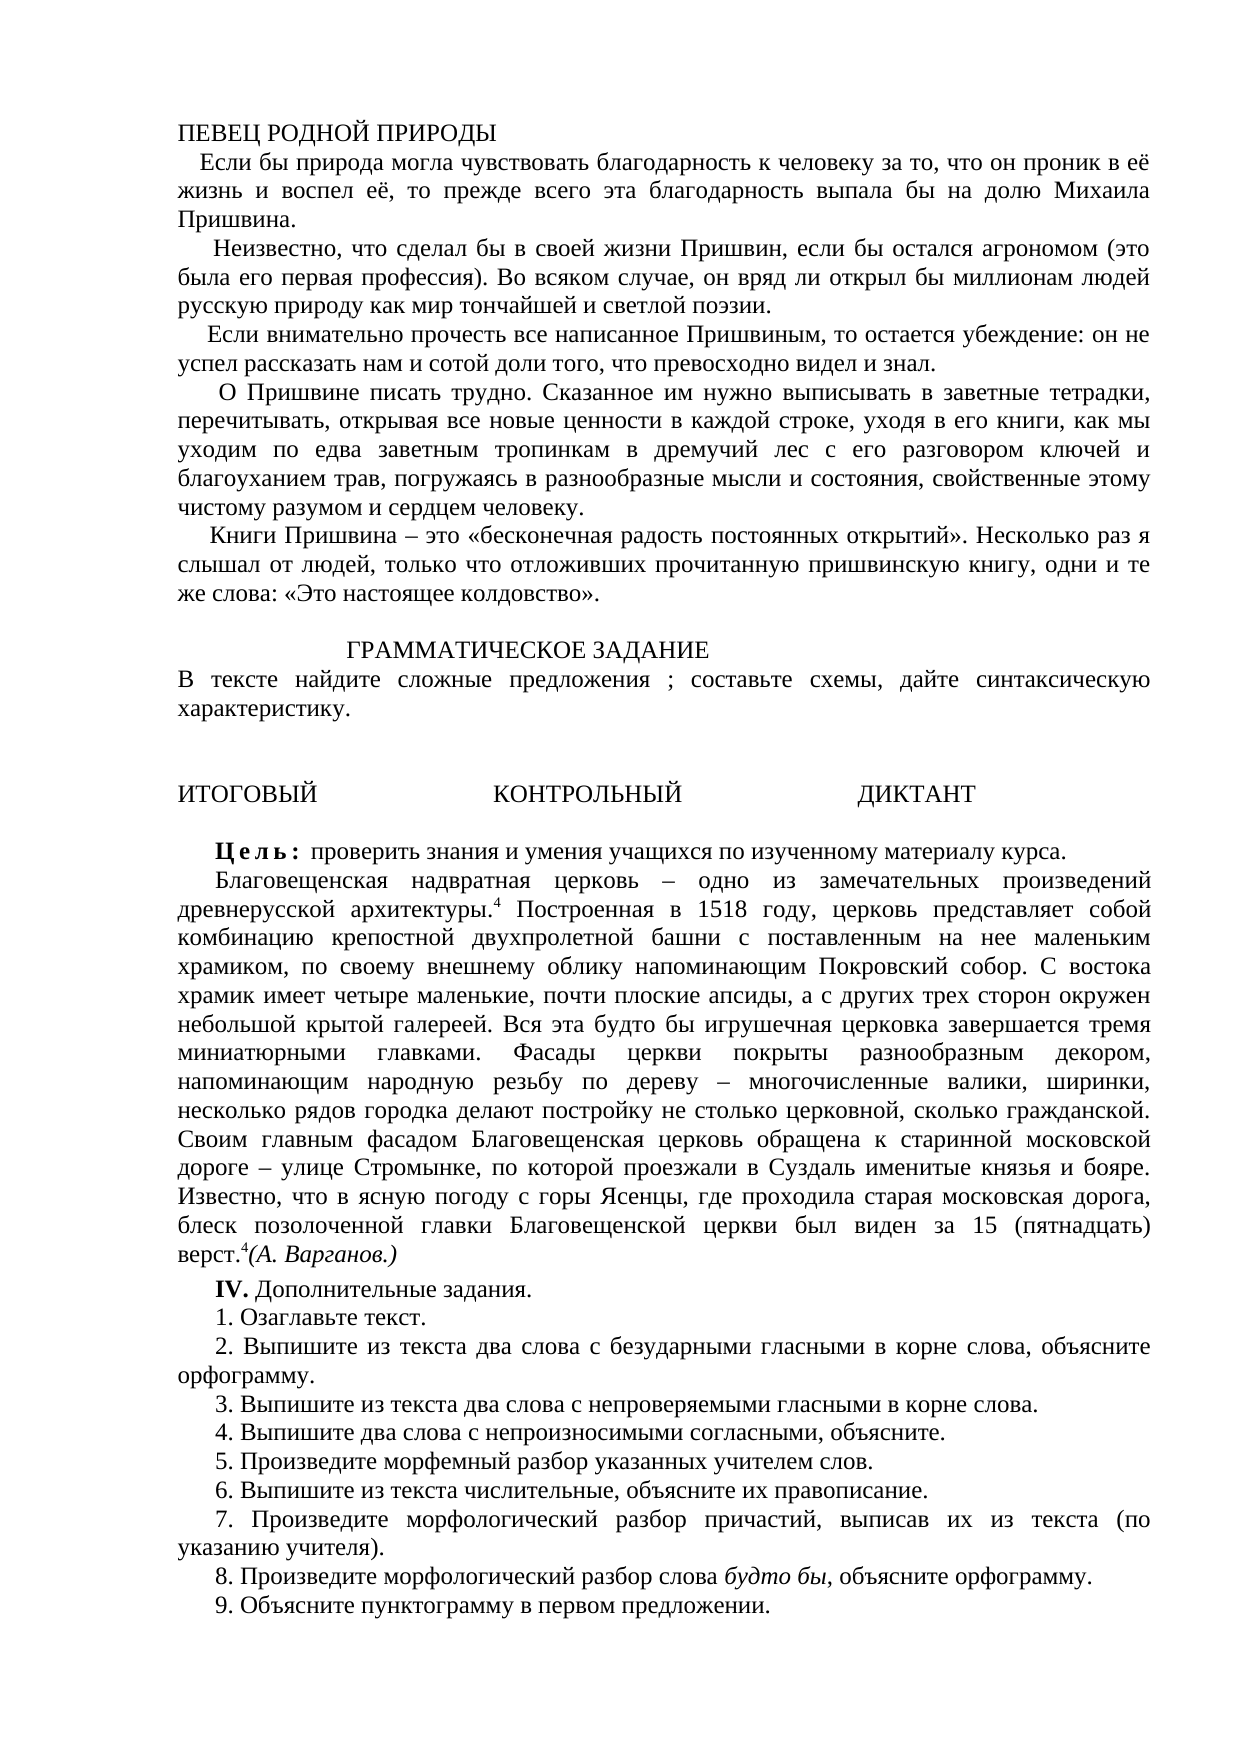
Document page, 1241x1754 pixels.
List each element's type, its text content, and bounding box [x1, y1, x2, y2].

text ИТОГОВЫЙ КОНТРОЛЬНЫЙ ДИКТАНТ [177, 779, 1152, 836]
text 7. Произведите морфологический разбор причастий, выписав их из текста (по указанию учителя). [177, 1504, 1152, 1561]
text Благовещенская надвратная церковь – одно из замечательных произведений древнерусской архитектуры.4 Построенная в 1518 году, церковь представляет собой комбинацию крепостной двухпролетной башни с поставленным на нее маленьким храмиком, по своему внешнему облику напоминающим Покровский собор. С востока храмик имеет четыре маленькие, почти плоские апсиды, а с других трех сторон окружен небольшой крытой галереей. Вся эта будто бы игрушечная церковка завершается тремя миниатюрными главками. Фасады церкви покрыты разнообразным декором, напоминающим народную резьбу по дереву – многочисленные валики, ширинки, несколько рядов городка делают постройку не столько церковной, сколько гражданской. Своим главным фасадом Благовещенская церковь обращена к старинной московской дороге – улице Стромынке, по которой проезжали в Суздаль именитые князья и бояре. Известно, что в ясную погоду с горы Ясенцы, где проходила старая московская дорога, блеск позолоченной главки Благовещенской церкви был виден за 15 (пятнадцать) верст.4(А. Варганов.) [177, 865, 1152, 1267]
text 3. Выпишите из текста два слова с непроверяемыми гласными в корне слова. [177, 1389, 1152, 1417]
text Неизвестно, что сделал бы в своей жизни Пришвин, если бы остался агрономом (это была его первая профессия). Во всяком случае, он вряд ли открыл бы миллионам людей русскую природу как мир тончайшей и светлой поэзии. [177, 233, 1152, 319]
text Если бы природа могла чувствовать благодарность к человеку за то, что он проник в её жизнь и воспел её, то прежде всего эта благодарность выпала бы на долю Михаила Пришвина. [177, 147, 1152, 233]
text 1. Озаглавьте текст. [177, 1302, 1152, 1331]
text 4. Выпишите два слова с непроизносимыми согласными, объясните. [177, 1417, 1152, 1446]
text 6. Выпишите из текста числительные, объясните их правописание. [177, 1475, 1152, 1504]
text Если внимательно прочесть все написанное Пришвиным, то остается убеждение: он не успел рассказать нам и сотой доли того, что превосходно видел и знал. [177, 319, 1152, 377]
text 8. Произведите морфологический разбор слова будто бы, объясните орфограмму. [177, 1561, 1152, 1590]
text 5. Произведите морфемный разбор указанных учителем слов. [177, 1446, 1152, 1475]
text ГРАММАТИЧЕСКОЕ ЗАДАНИЕ [177, 636, 1152, 664]
text Книги Пришвина – это «бесконечная радость постоянных открытий». Несколько раз я слышал от людей, только что отложивших прочитанную пришвинскую книгу, одни и те же слова: «Это настоящее колдовство». [177, 521, 1152, 607]
text 9. Объясните пунктограмму в первом предложении. [177, 1590, 1152, 1619]
text В тексте найдите сложные предложения ; составьте схемы, дайте синтаксическую характеристику. [177, 664, 1152, 722]
text О Пришвине писать трудно. Сказанное им нужно выписывать в заветные тетрадки, перечитывать, открывая все новые ценности в каждой строке, уходя в его книги, как мы уходим по едва заветным тропинкам в дремучий лес с его разговором ключей и благоуханием трав, погружаясь в разнообразные мысли и состояния, свойственные этому чистому разумом и сердцем человеку. [177, 377, 1152, 521]
text Цель: проверить знания и умения учащихся по изученному материалу курса. [177, 836, 1152, 865]
text ПЕВЕЦ РОДНОЙ ПРИРОДЫ [177, 118, 1152, 147]
text IV. Дополнительные задания. [177, 1274, 1152, 1302]
text 2. Выпишите из текста два слова с безударными гласными в корне слова, объясните орфограмму. [177, 1331, 1152, 1389]
